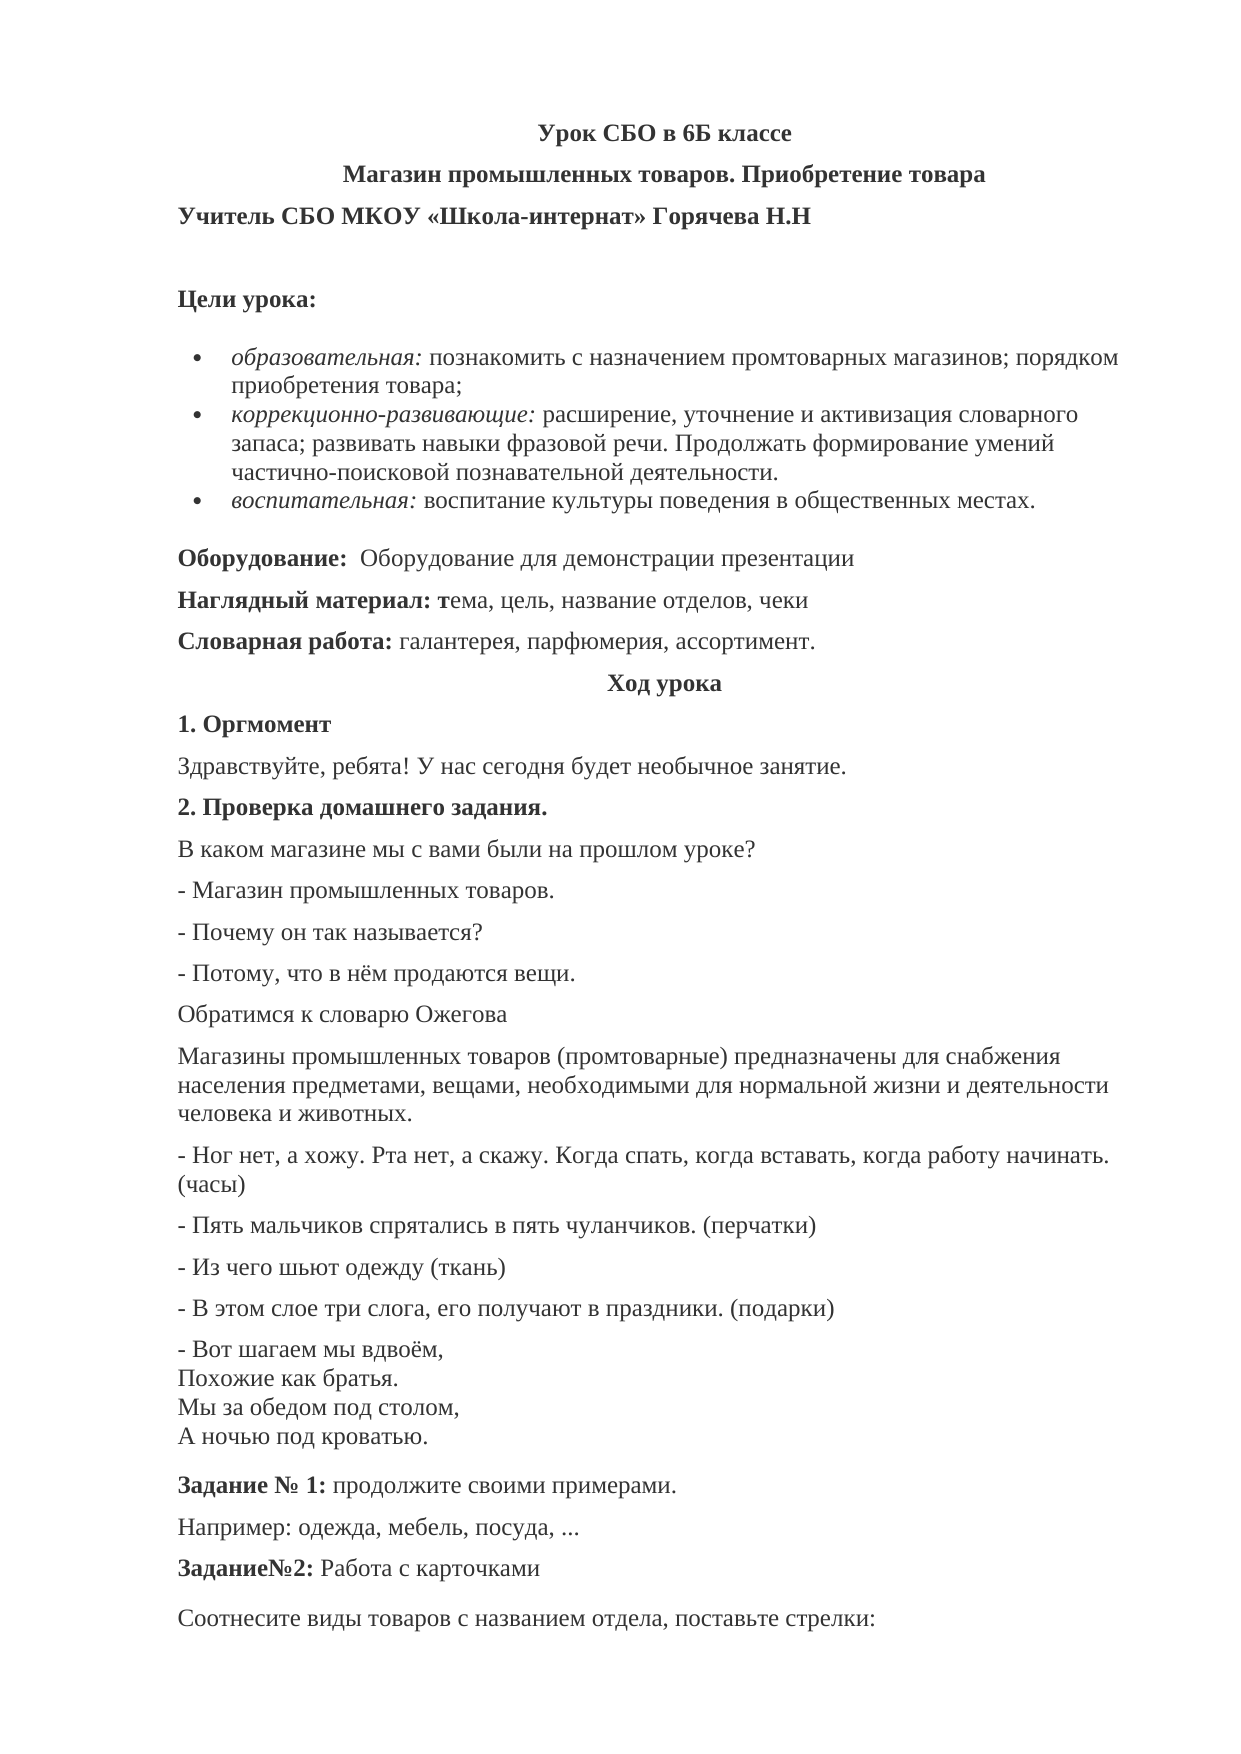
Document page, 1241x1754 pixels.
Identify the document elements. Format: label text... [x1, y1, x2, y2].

text - Магазин промышленных товаров. [177, 875, 1152, 904]
text - Потому, что в нём продаются вещи. [177, 958, 1152, 987]
text Задание № 1: продолжите своими примерами. [177, 1470, 1152, 1499]
text Урок СБО в 6Б классе [177, 118, 1152, 147]
text Соотнесите виды товаров с названием отдела, поставьте стрелки: [177, 1603, 1152, 1632]
text - Вот шагаем мы вдвоём, Похожие как братья. Мы за обедом под столом, А ночью под кроватью. [177, 1334, 1152, 1449]
text Наглядный материал: тема, цель, название отделов, чеки [177, 585, 1152, 614]
text В каком магазине мы с вами были на прошлом уроке? [177, 834, 1152, 862]
text Обратимся к словарю Ожегова [177, 999, 1152, 1028]
text Оборудование: Оборудование для демонстрации презентации [177, 543, 1152, 572]
text Ход урока [177, 668, 1152, 697]
text Магазины промышленных товаров (промтоварные) предназначены для снабжения населения предметами, вещами, необходимыми для нормальной жизни и деятельности человека и животных. [177, 1041, 1152, 1127]
text Цели урока: [177, 284, 1152, 313]
text Здравствуйте, ребята! У нас сегодня будет необычное занятие. [177, 751, 1152, 779]
text Задание№2: Работа с карточками [177, 1553, 1152, 1582]
text - В этом слое три слога, его получают в праздники. (подарки) [177, 1293, 1152, 1322]
text Словарная работа: галантерея, парфюмерия, ассортимент. [177, 626, 1152, 655]
text 1. Оргмомент [177, 709, 1152, 738]
list воспитательная: воспитание культуры поведения в общественных местах. [193, 486, 1152, 514]
text 2. Проверка домашнего задания. [177, 792, 1152, 821]
text Учитель СБО МКОУ «Школа-интернат» Горячева Н.Н [177, 201, 1152, 230]
text Магазин промышленных товаров. Приобретение товара [177, 159, 1152, 188]
list коррекционно-развивающие: расширение, уточнение и активизация словарного запаса; развивать навыки фразовой речи. Продолжать формирование умений частично-поисковой познавательной деятельности. [193, 399, 1152, 486]
text - Пять мальчиков спрятались в пять чуланчиков. (перчатки) [177, 1210, 1152, 1239]
text - Ног нет, а хожу. Рта нет, а скажу. Когда спать, когда вставать, когда работу начинать. (часы) [177, 1140, 1152, 1197]
text Например: одежда, мебель, посуда, ... [177, 1512, 1152, 1541]
text - Из чего шьют одежду (ткань) [177, 1252, 1152, 1280]
list образовательная: познакомить с назначением промтоварных магазинов; порядком приобретения товара; [193, 342, 1152, 399]
text - Почему он так называется? [177, 917, 1152, 945]
